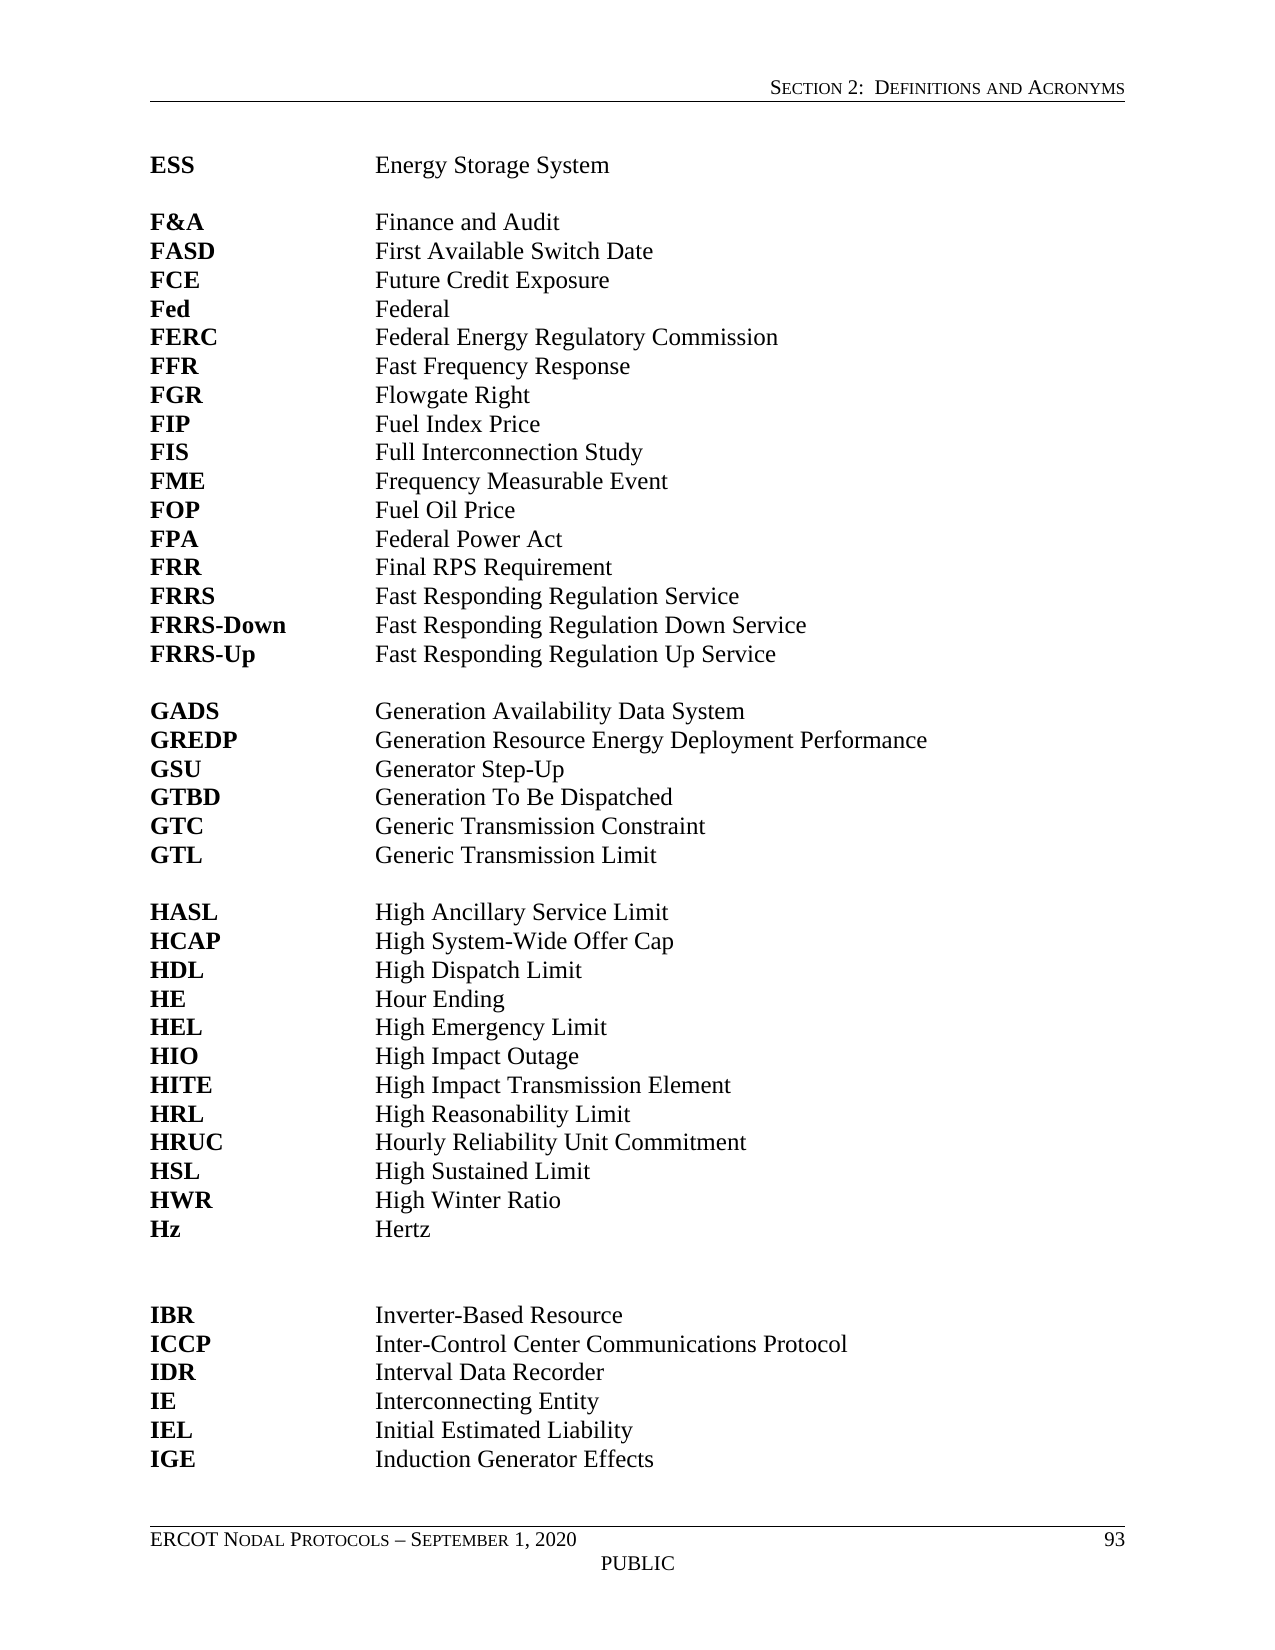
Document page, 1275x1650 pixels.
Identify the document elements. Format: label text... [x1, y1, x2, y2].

text FOP Fuel Oil Price [150, 495, 1125, 524]
text HWR High Winter Ratio [150, 1185, 1125, 1214]
text HIO High Impact Outage [150, 1041, 1125, 1070]
text IDR Interval Data Recorder [150, 1357, 1125, 1386]
text GSU Generator Step-Up [150, 754, 1125, 782]
text IBR Inverter-Based Resource [150, 1300, 1125, 1329]
text FIS Full Interconnection Study [150, 437, 1125, 466]
text ICCP Inter-Control Center Communications Protocol [150, 1329, 1125, 1357]
text GREDP Generation Resource Energy Deployment Performance [150, 725, 1125, 754]
text IE Interconnecting Entity [150, 1386, 1125, 1415]
text HDL High Dispatch Limit [150, 955, 1125, 984]
text FRRS-Up Fast Responding Regulation Up Service [150, 639, 1125, 667]
text IGE Induction Generator Effects [150, 1444, 1125, 1472]
text FFR Fast Frequency Response [150, 351, 1125, 380]
text F&A Finance and Audit [150, 207, 1125, 236]
text HCAP High System-Wide Offer Cap [150, 926, 1125, 955]
text HSL High Sustained Limit [150, 1156, 1125, 1185]
text HASL High Ancillary Service Limit [150, 897, 1125, 926]
text FCE Future Credit Exposure [150, 265, 1125, 294]
text HE Hour Ending [150, 984, 1125, 1012]
text HRUC Hourly Reliability Unit Commitment [150, 1127, 1125, 1156]
text ESS Energy Storage System [150, 150, 1125, 179]
text GADS Generation Availability Data System [150, 696, 1125, 725]
text FME Frequency Measurable Event [150, 466, 1125, 495]
text GTC Generic Transmission Constraint [150, 811, 1125, 840]
text Hz Hertz [150, 1214, 1125, 1242]
text IEL Initial Estimated Liability [150, 1415, 1125, 1444]
text FERC Federal Energy Regulatory Commission [150, 322, 1125, 351]
text FRRS Fast Responding Regulation Service [150, 581, 1125, 610]
text HEL High Emergency Limit [150, 1012, 1125, 1041]
text HITE High Impact Transmission Element [150, 1070, 1125, 1099]
text FGR Flowgate Right [150, 380, 1125, 409]
text HRL High Reasonability Limit [150, 1099, 1125, 1127]
text FPA Federal Power Act [150, 524, 1125, 552]
text FIP Fuel Index Price [150, 409, 1125, 437]
text FASD First Available Switch Date [150, 236, 1125, 265]
text FRR Final RPS Requirement [150, 552, 1125, 581]
text GTBD Generation To Be Dispatched [150, 782, 1125, 811]
text FRRS-Down Fast Responding Regulation Down Service [150, 610, 1125, 639]
text GTL Generic Transmission Limit [150, 840, 1125, 869]
text Fed Federal [150, 294, 1125, 322]
